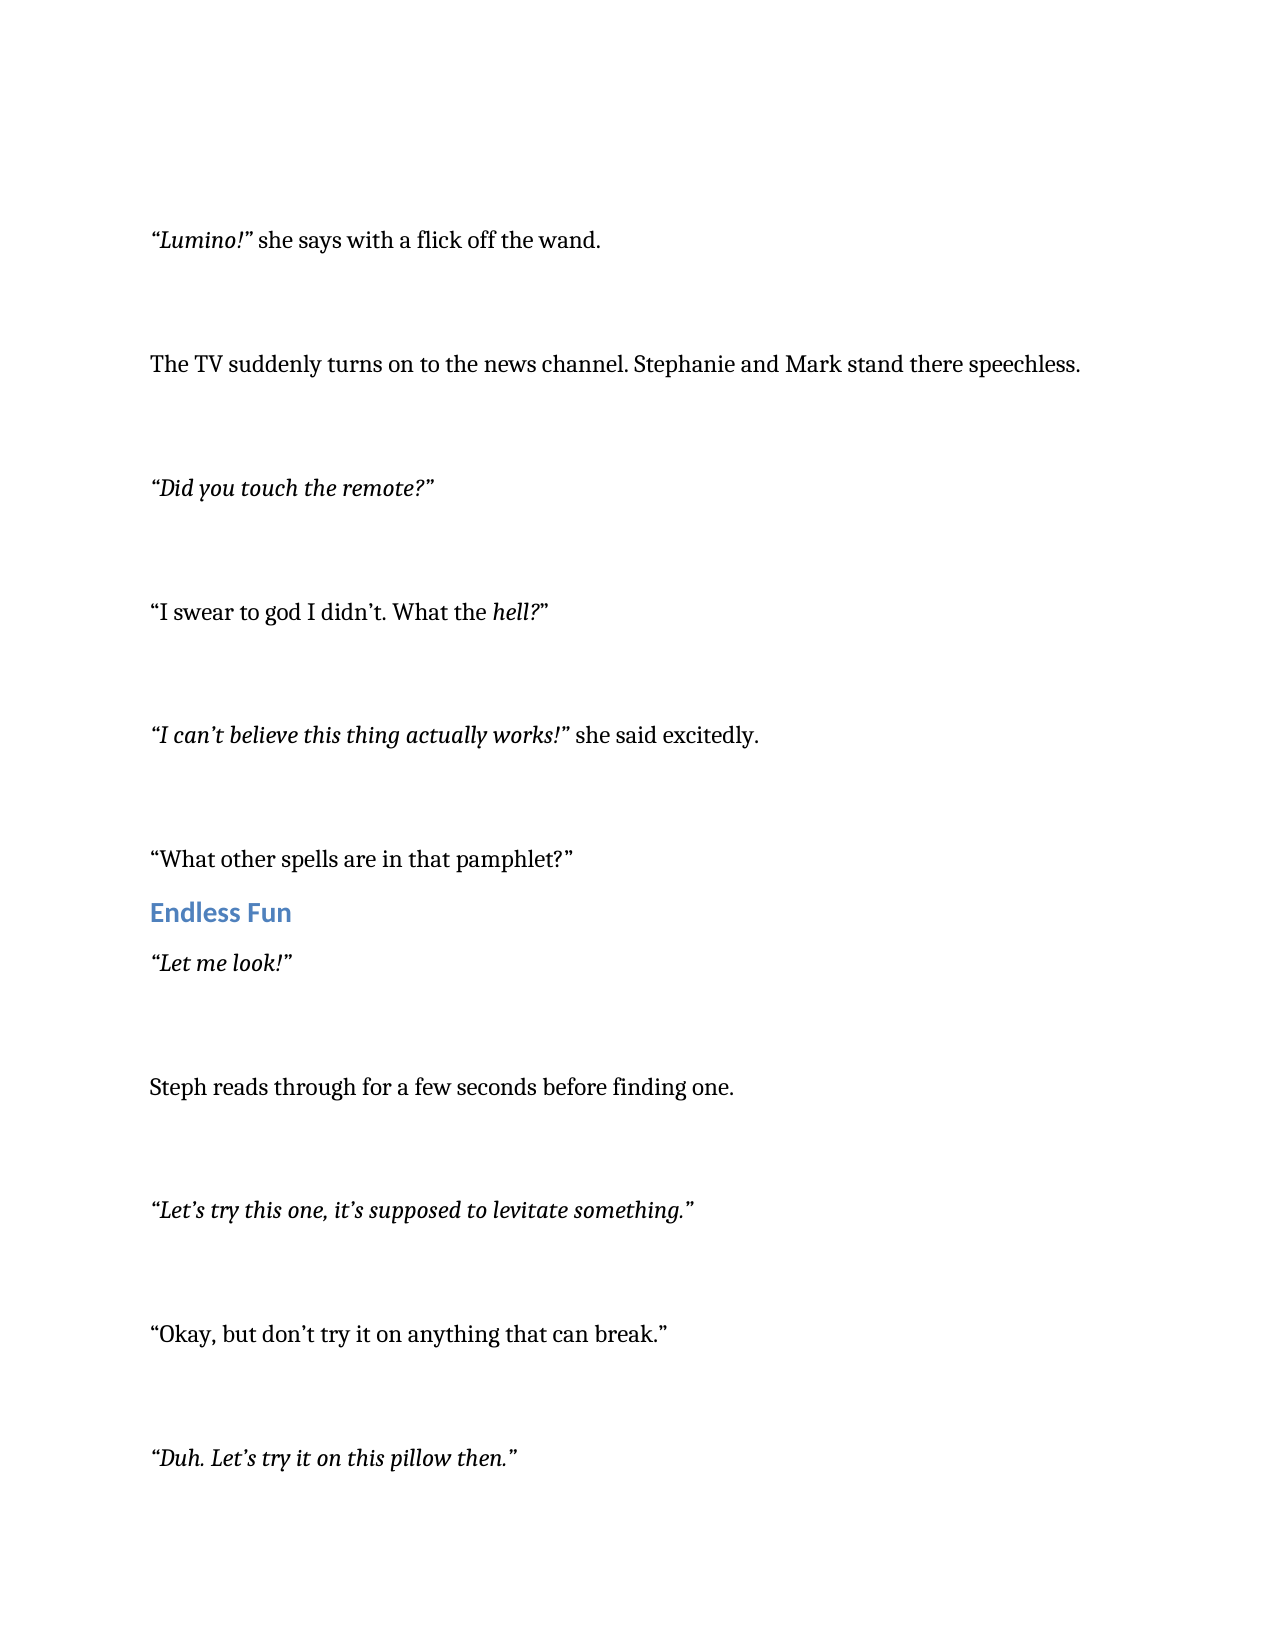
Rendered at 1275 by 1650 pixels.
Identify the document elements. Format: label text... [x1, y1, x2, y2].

text “Okay, but don’t try it on anything that can break.” [150, 1320, 1125, 1349]
text “Lumino!” she says with a flick off the wand. [150, 226, 1125, 255]
text “Let me look!” [150, 949, 1125, 978]
text “What other spells are in that pamphlet?” [150, 845, 1125, 874]
subtitle Endless Fun [150, 894, 1125, 930]
text “Did you touch the remote?” [150, 474, 1125, 502]
text Steph reads through for a few seconds before finding one. [150, 1073, 1125, 1101]
text “I can’t believe this thing actually works!” she said excitedly. [150, 721, 1125, 750]
text “Let’s try this one, it’s supposed to levitate something.” [150, 1196, 1125, 1225]
text “Duh. Let’s try it on this pillow then.” [150, 1444, 1125, 1473]
text The TV suddenly turns on to the news channel. Stephanie and Mark stand there speechless. [150, 350, 1125, 379]
text “I swear to god I didn’t. What the hell?” [150, 597, 1125, 626]
